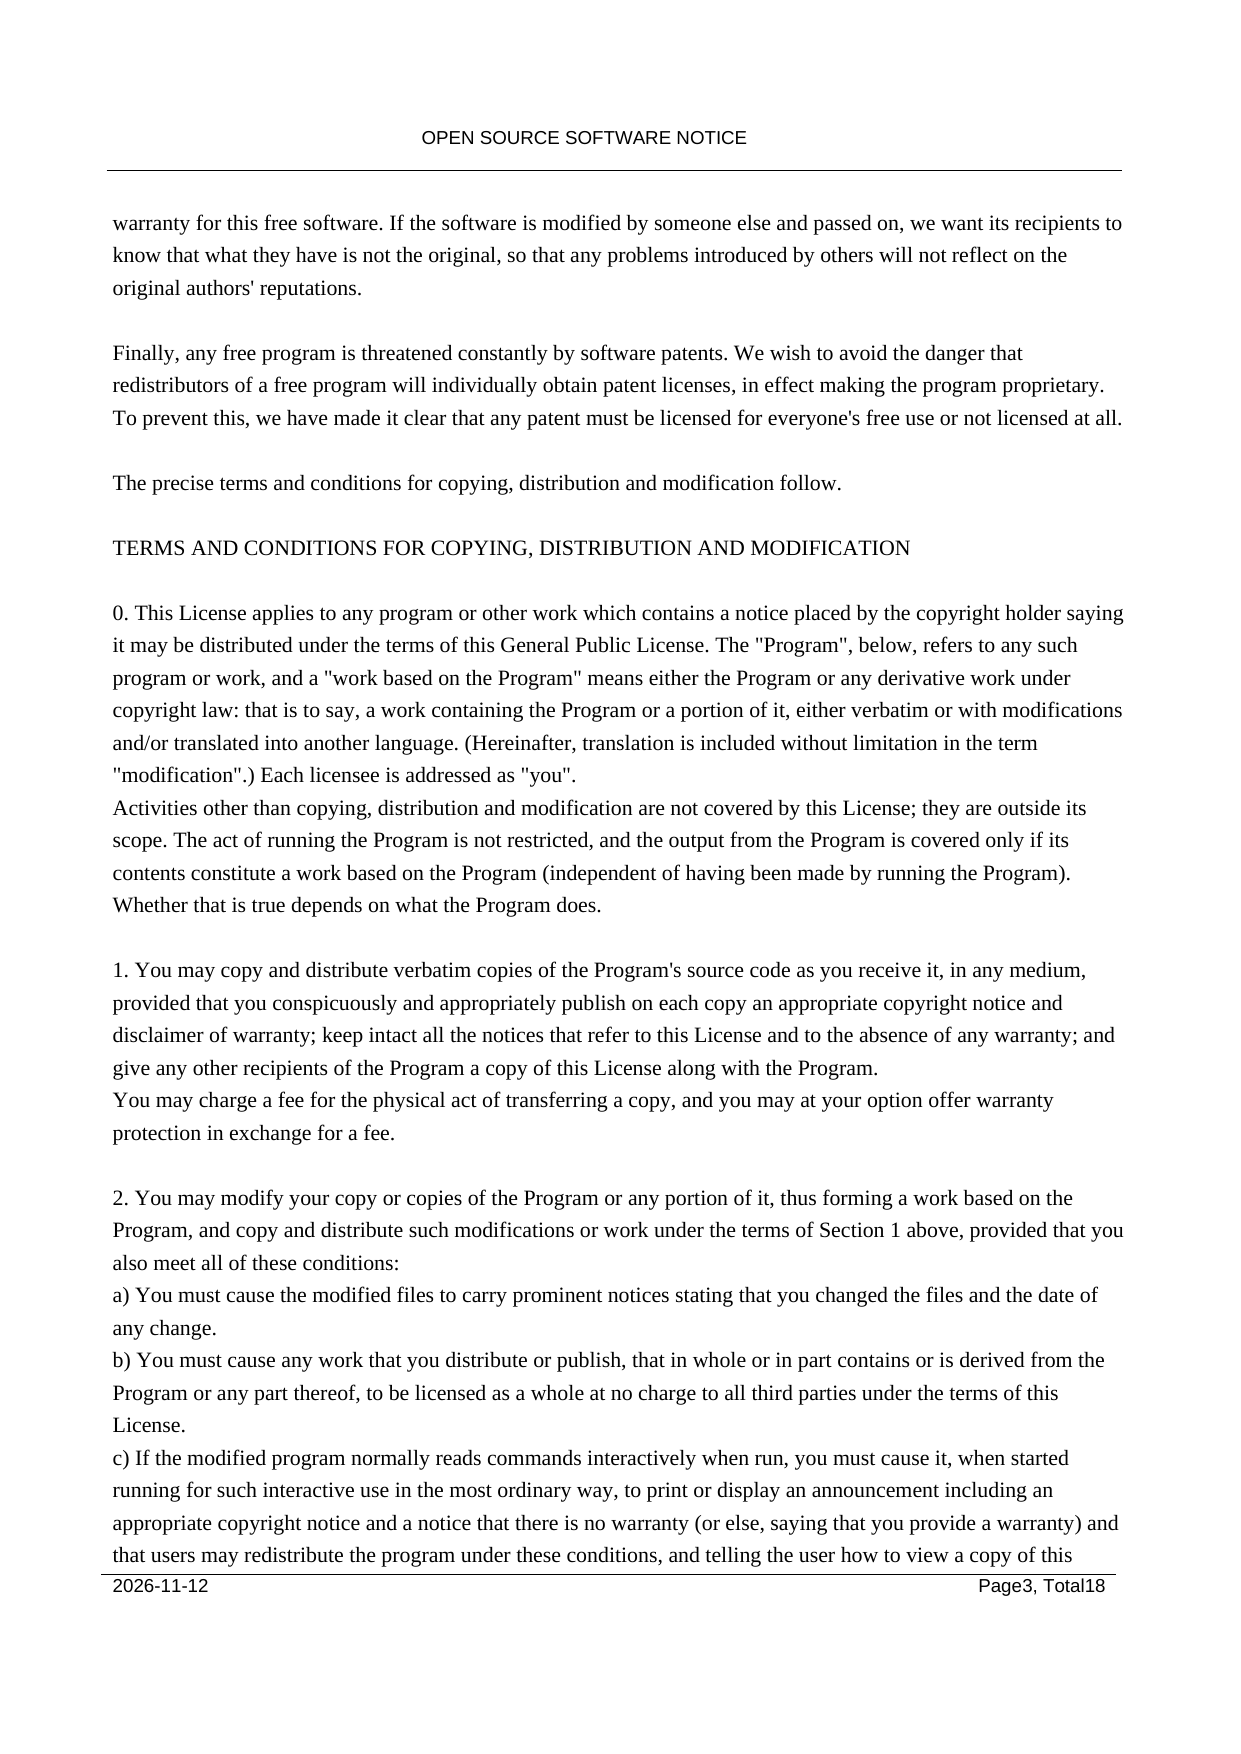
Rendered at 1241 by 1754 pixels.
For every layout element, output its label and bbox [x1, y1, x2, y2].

text [112, 206, 1128, 1571]
